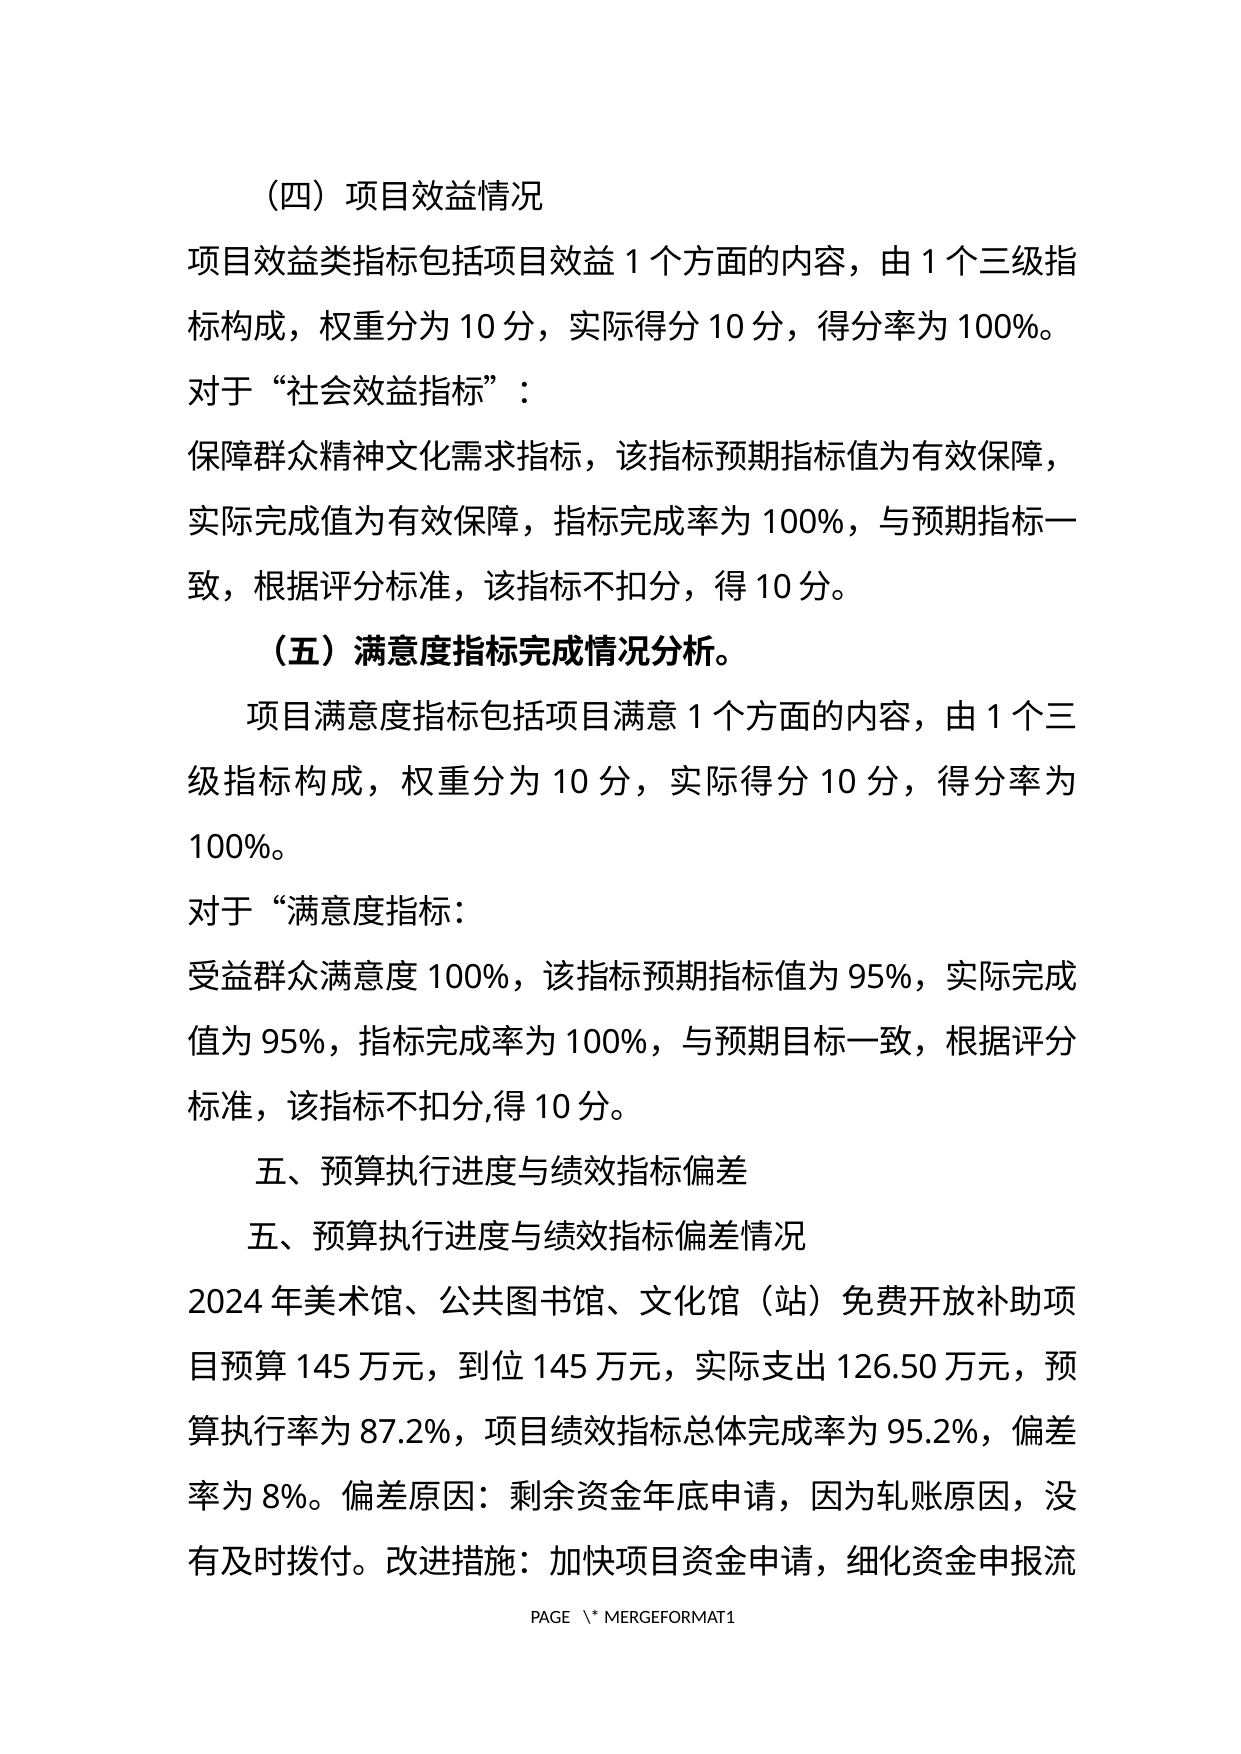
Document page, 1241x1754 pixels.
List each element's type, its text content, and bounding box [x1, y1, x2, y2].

text （四）项目效益情况 项目效益类指标包括项目效益1个方面的内容，由1个三级指标构成，权重分为10分，实际得分10分，得分率为100%。 对于“社会效益指标”： 保障群众精神文化需求指标，该指标预期指标值为有效保障，实际完成值为有效保障，指标完成率为100%，与预期指标一致，根据评分标准，该指标不扣分，得10分。 [187, 162, 1078, 617]
text （五）满意度指标完成情况分析。 [187, 617, 1078, 682]
text 项目满意度指标包括项目满意1个方面的内容，由1个三级指标构成，权重分为10分，实际得分10分，得分率为100%。 对于“满意度指标： 受益群众满意度100%，该指标预期指标值为95%，实际完成值为95%，指标完成率为100%，与预期目标一致，根据评分标准，该指标不扣分,得10分。 [187, 682, 1078, 1137]
text 五、预算执行进度与绩效指标偏差 [187, 1137, 1078, 1202]
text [187, 1202, 1078, 1592]
